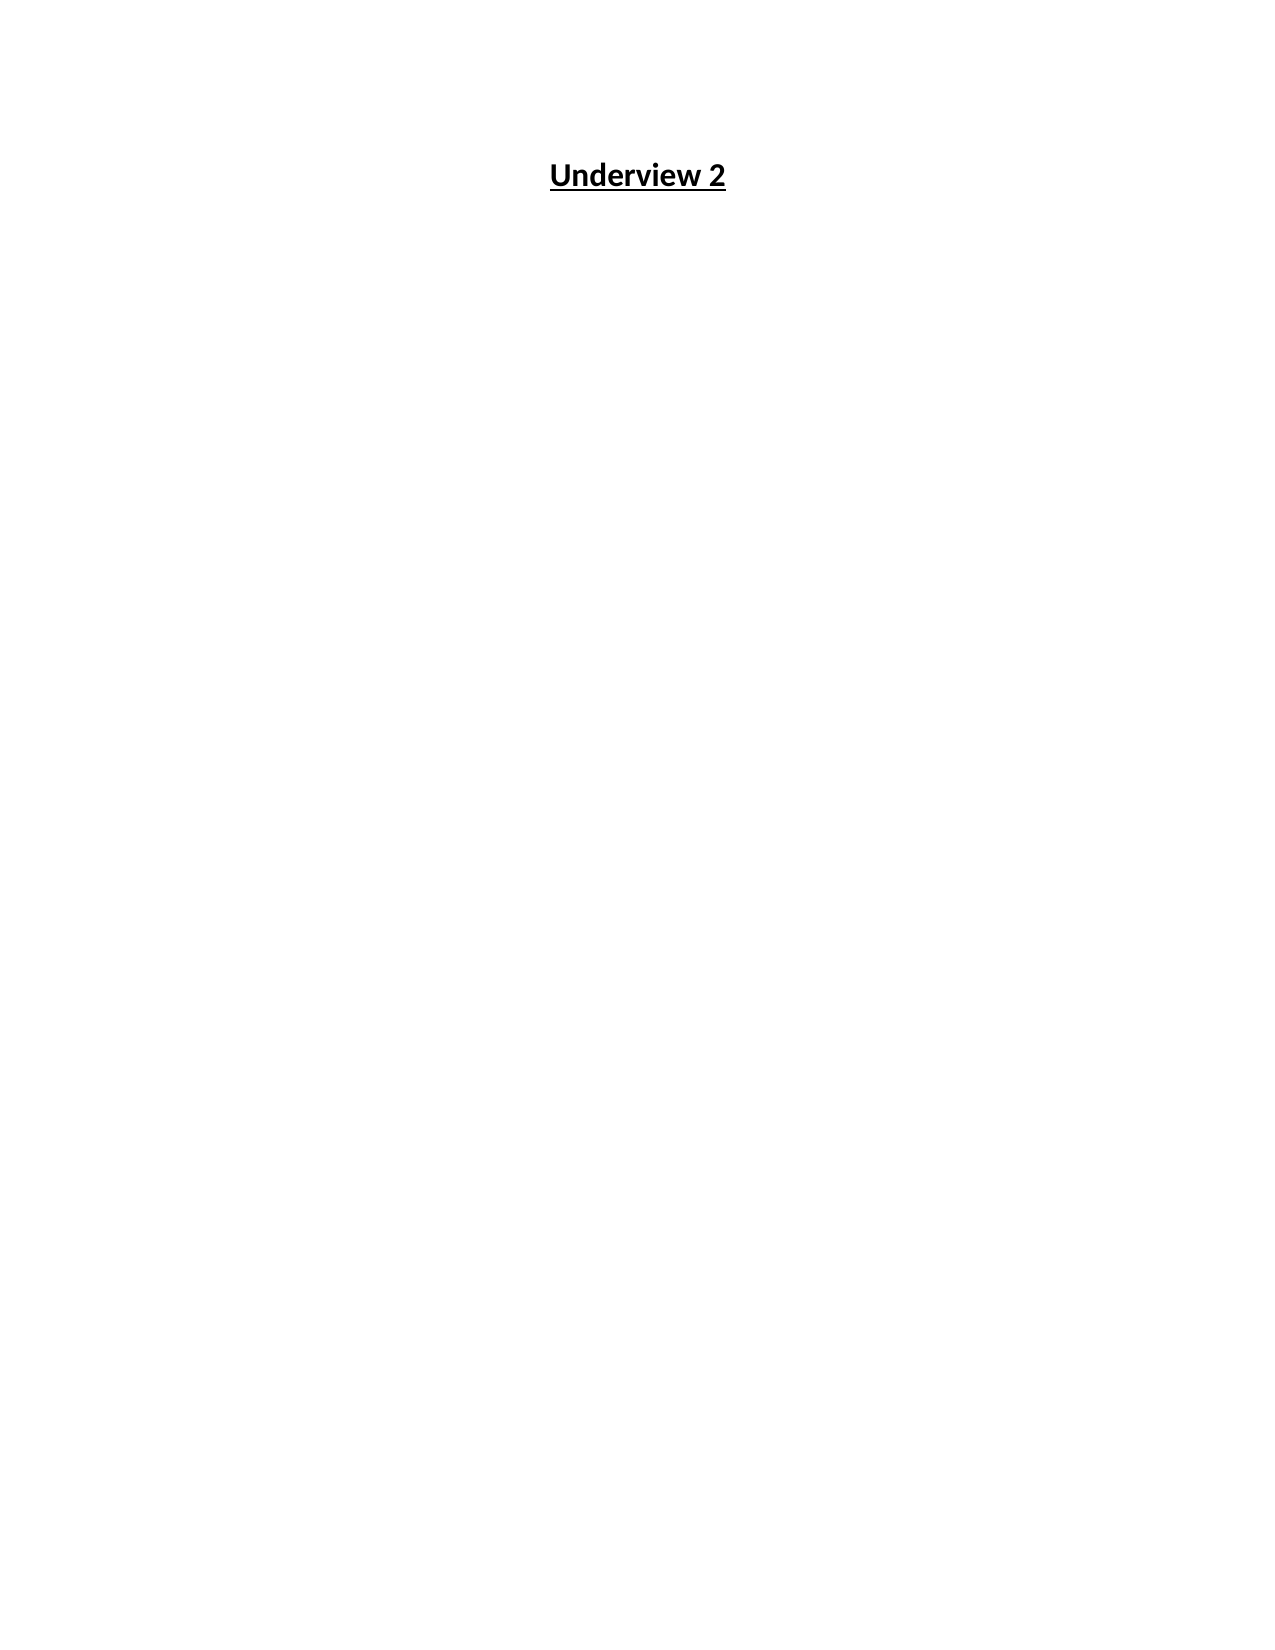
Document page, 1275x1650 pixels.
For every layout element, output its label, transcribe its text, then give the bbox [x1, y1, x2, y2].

subtitle Underview 2 [187, 154, 1087, 195]
